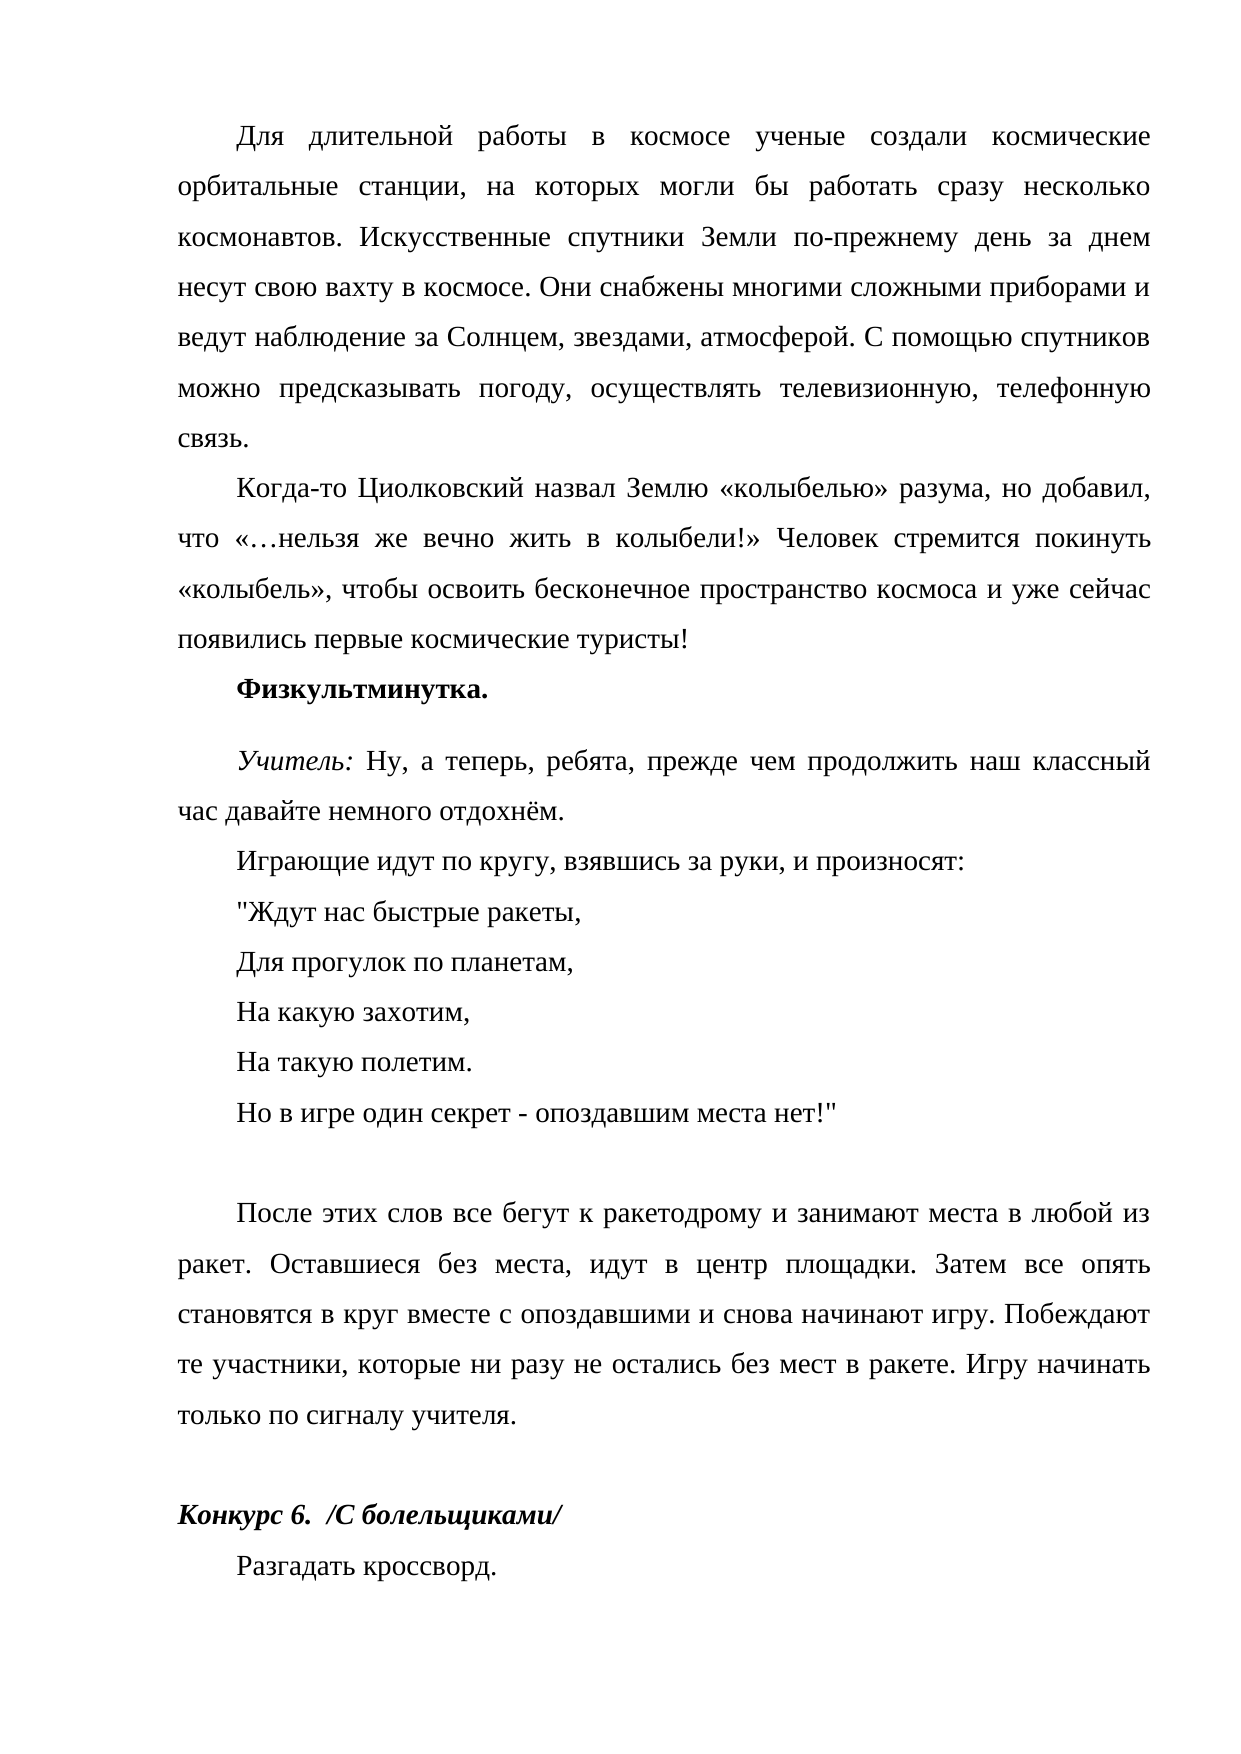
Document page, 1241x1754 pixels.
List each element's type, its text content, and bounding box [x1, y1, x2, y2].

text Физкультминутка. [177, 672, 1152, 705]
text После этих слов все бегут к ракетодрому и занимают места в любой из ракет. Оставшиеся без места, идут в центр площадки. Затем все опять становятся в круг вместе с опоздавшими и снова начинают игру. Побеждают те участники, которые ни разу не остались без мест в ракете. Игру начинать только по сигналу учителя. [177, 1196, 1152, 1430]
text Для длительной работы в космосе ученые создали космические орбитальные станции, на которых могли бы работать сразу несколько космонавтов. Искусственные спутники Земли по-прежнему день за днем несут свою вахту в космосе. Они снабжены многими сложными приборами и ведут наблюдение за Солнцем, звездами, атмосферой. С помощью спутников можно предсказывать погоду, осуществлять телевизионную, телефонную связь. [177, 118, 1152, 453]
text На такую полетим. [177, 1044, 1152, 1078]
text Для прогулок по планетам, [177, 944, 1152, 977]
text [177, 1548, 1152, 1632]
text Конкурс 6. /С болельщиками/ [177, 1447, 1152, 1531]
text Когда-то Циолковский назвал Землю «колыбелью» разума, но добавил, что «…нельзя же вечно жить в колыбели!» Человек стремится покинуть «колыбель», чтобы освоить бесконечное пространство космоса и уже сейчас появились первые космические туристы! [177, 470, 1152, 655]
text "Ждут нас быстрые ракеты, [177, 894, 1152, 927]
text Учитель: Ну, а теперь, ребята, прежде чем продолжить наш классный час давайте немного отдохнём. [177, 743, 1152, 827]
text На какую захотим, [177, 994, 1152, 1028]
text Но в игре один секрет - опоздавшим места нет!" [177, 1095, 1152, 1128]
text Играющие идут по кругу, взявшись за руки, и произносят: [177, 843, 1152, 877]
